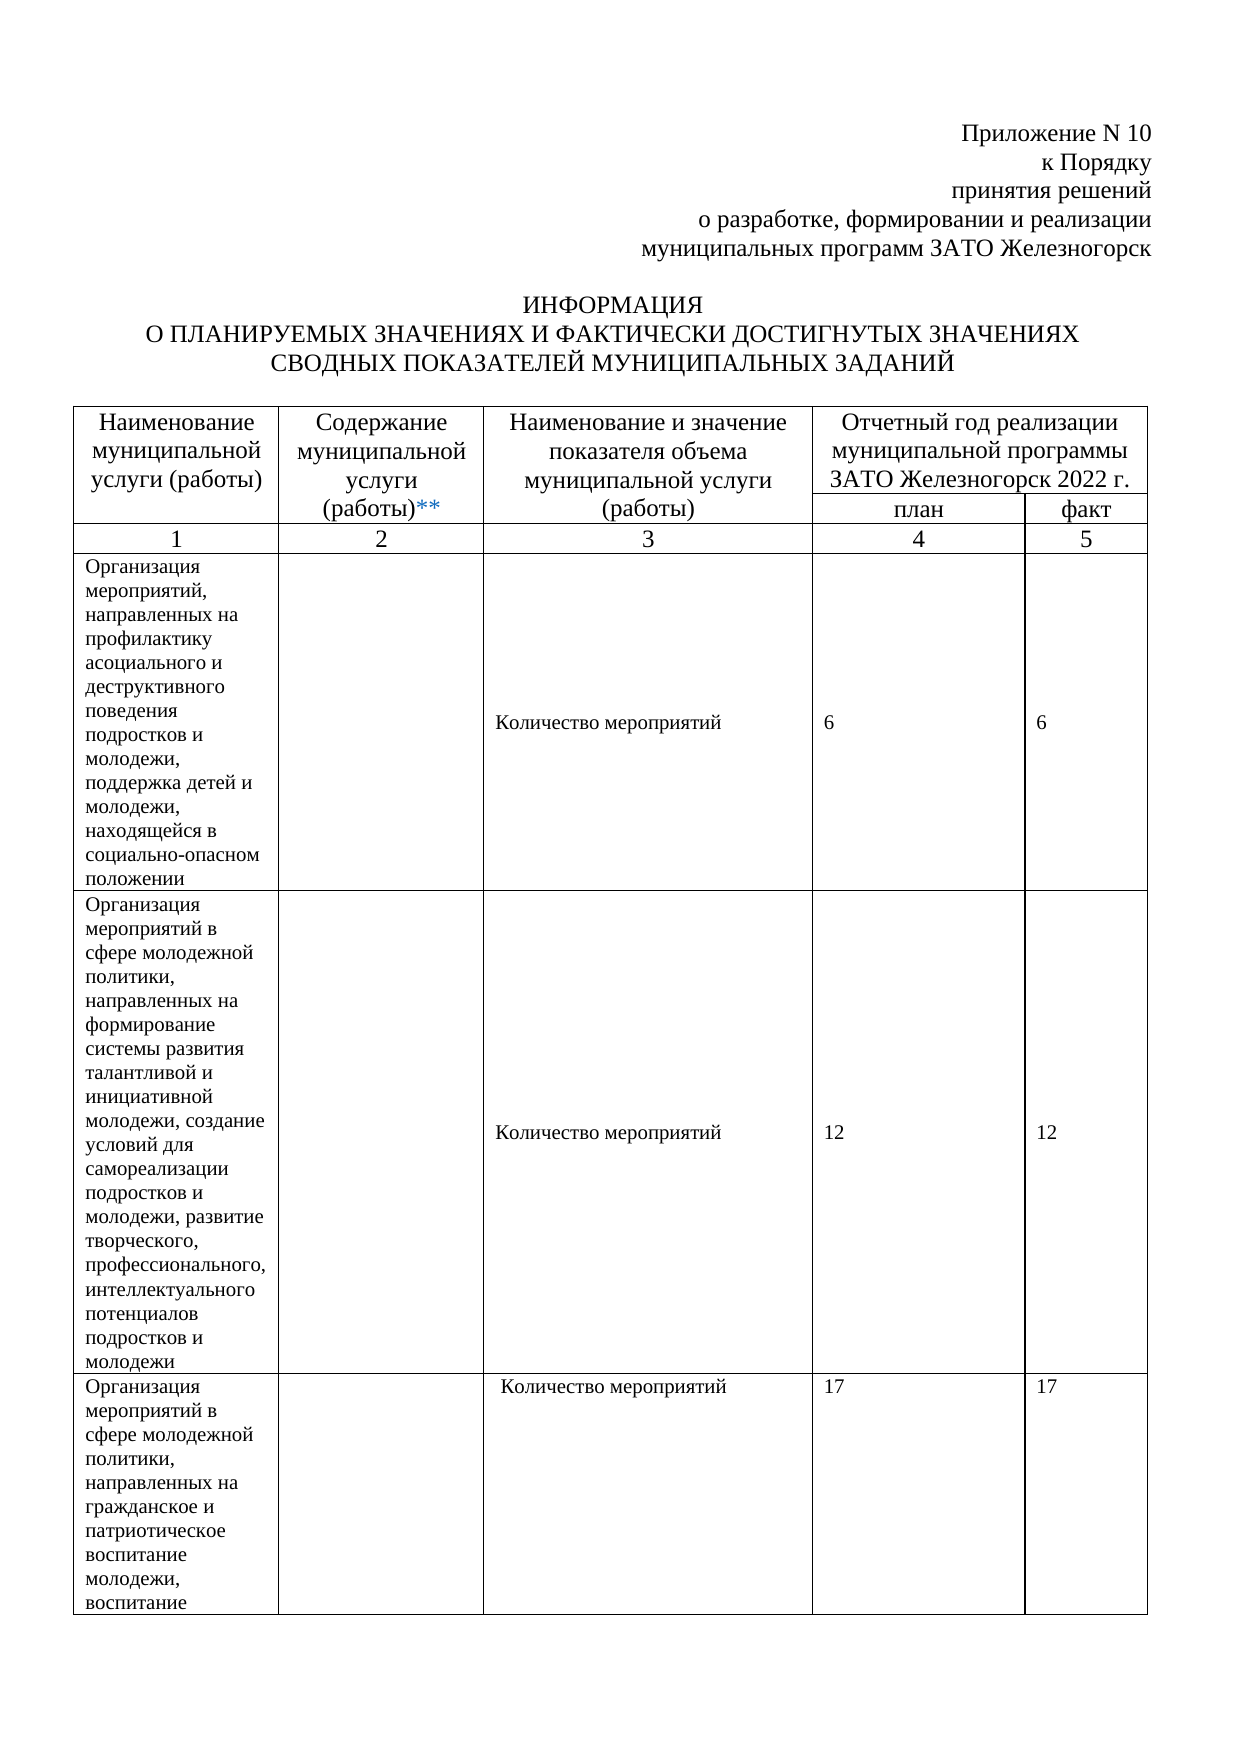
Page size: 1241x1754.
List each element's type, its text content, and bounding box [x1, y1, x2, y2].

table_cell факт [1026, 494, 1147, 523]
text О ПЛАНИРУЕМЫХ ЗНАЧЕНИЯХ И ФАКТИЧЕСКИ ДОСТИГНУТЫХ ЗНАЧЕНИЯХ [74, 319, 1152, 348]
table_cell 5 [1026, 524, 1147, 552]
text к Порядку [74, 147, 1152, 176]
table_cell 2 [279, 524, 483, 552]
table_cell 4 [813, 524, 1024, 552]
table_cell 12 [813, 891, 1024, 1373]
table_cell 6 [1026, 554, 1147, 890]
text Приложение N 10 [74, 118, 1152, 147]
table_cell 17 [813, 1374, 1024, 1614]
table_cell 12 [1026, 891, 1147, 1373]
table_cell Количество мероприятий [484, 554, 812, 890]
table_cell [279, 891, 483, 1373]
text принятия решений [74, 176, 1152, 204]
table_cell 6 [813, 554, 1024, 890]
table_cell план [813, 494, 1024, 523]
table_cell Организация мероприятий, направленных на профилактику асоциального и деструктивного поведения подростков и молодежи, поддержка детей и молодежи, находящейся в социально-опасном положении [74, 554, 278, 890]
text СВОДНЫХ ПОКАЗАТЕЛЕЙ МУНИЦИПАЛЬНЫХ ЗАДАНИЙ [74, 348, 1152, 377]
table_header Наименование муниципальной услуги (работы) [74, 407, 278, 523]
table_cell 17 [1026, 1374, 1147, 1614]
table_cell [279, 1374, 483, 1614]
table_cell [484, 1374, 812, 1614]
table_header Наименование и значение показателя объема муниципальной услуги (работы) [484, 407, 812, 523]
table_cell 3 [484, 524, 812, 552]
table_cell 1 [74, 524, 278, 552]
table_cell Количество мероприятий [484, 891, 812, 1373]
text муниципальных программ ЗАТО Железногорск [74, 233, 1152, 262]
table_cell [74, 1374, 278, 1614]
text о разработке, формировании и реализации [74, 204, 1152, 233]
table_header Содержание муниципальной услуги (работы)** [279, 407, 483, 523]
table_cell [279, 554, 483, 890]
text ИНФОРМАЦИЯ [74, 291, 1152, 319]
table_cell Организация мероприятий в сфере молодежной политики, направленных на формирование системы развития талантливой и инициативной молодежи, создание условий для самореализации подростков и молодежи, развитие творческого, профессионального, интеллектуального потенциалов подростков и молодежи [74, 891, 278, 1373]
table_header Отчетный год реализации муниципальной программы ЗАТО Железногорск 2022 г. [813, 407, 1147, 493]
